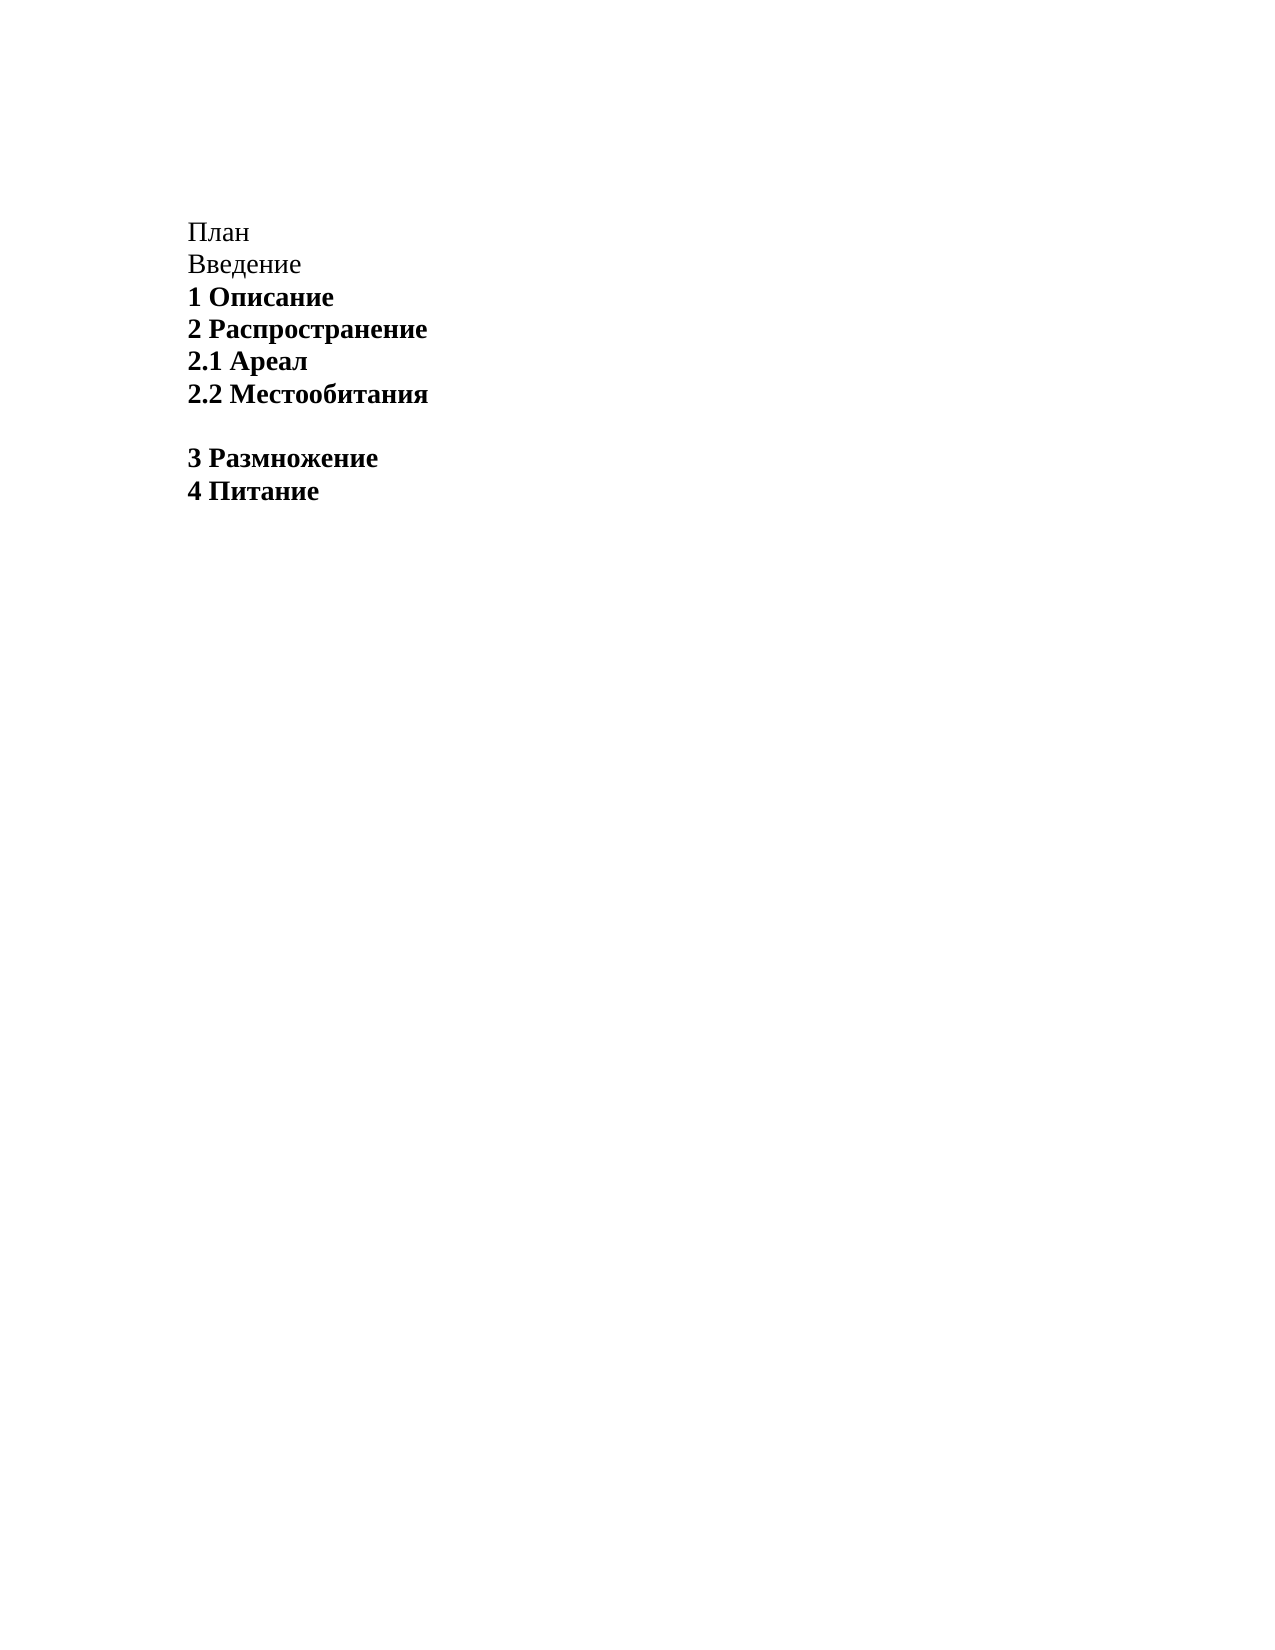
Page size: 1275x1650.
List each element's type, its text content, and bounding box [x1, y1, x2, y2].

text План Введение 1 Описание 2 Распространение 2.1 Ареал 2.2 Местообитания 3 Размножение 4 Питание [187, 150, 1087, 603]
